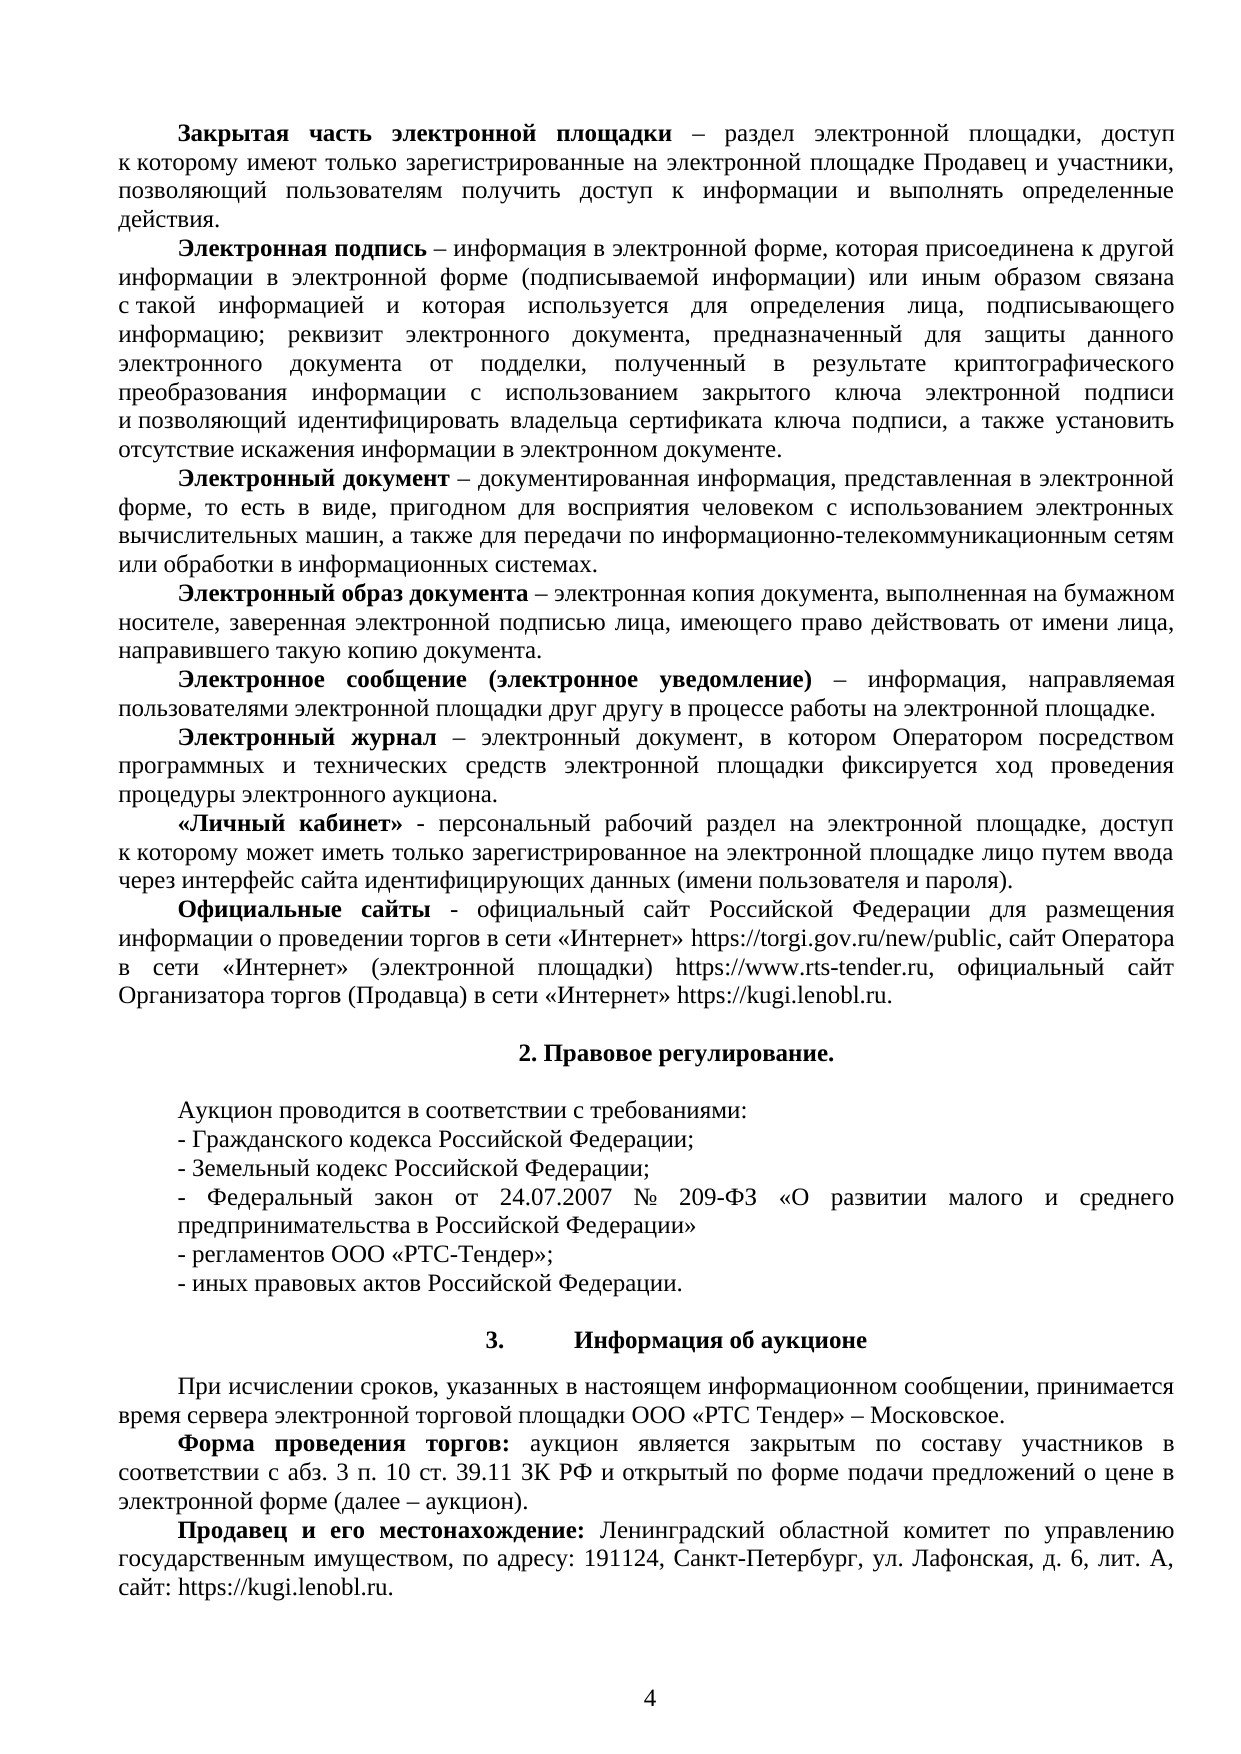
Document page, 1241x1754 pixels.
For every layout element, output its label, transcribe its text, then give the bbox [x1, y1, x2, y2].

text - Земельный кодекс Российской Федерации; [118, 1153, 1175, 1182]
text Электронный образ документа – электронная копия документа, выполненная на бумажном носителе, заверенная электронной подписью лица, имеющего право действовать от имени лица, направившего такую копию документа. [118, 578, 1175, 664]
text Электронный журнал – электронный документ, в котором Оператором посредством программных и технических средств электронной площадки фиксируется ход проведения процедуры электронного аукциона. [118, 722, 1175, 808]
text Форма проведения торгов: аукцион является закрытым по составу участников в соответствии с абз. 3 п. 10 ст. 39.11 ЗК РФ и открытый по форме подачи предложений о цене в электронной форме (далее – аукцион). [118, 1428, 1175, 1515]
text «Личный кабинет» - персональный рабочий раздел на электронной площадке, доступ к которому может иметь только зарегистрированное на электронной площадке лицо путем ввода через интерфейс сайта идентифицирующих данных (имени пользователя и пароля). [118, 808, 1175, 894]
text - регламентов ООО «РТС-Тендер»; [118, 1239, 1175, 1268]
text Электронное сообщение (электронное уведомление) – информация, направляемая пользователями электронной площадки друг другу в процессе работы на электронной площадке. [118, 664, 1175, 722]
text Продавец и его местонахождение: Ленинградский областной комитет по управлению государственным имуществом, по адресу: 191124, Санкт-Петербург, ул. Лафонская, д. 6, лит. А, сайт: https://kugi.lenobl.ru. [118, 1515, 1175, 1601]
list Информация об аукционе [118, 1326, 1175, 1354]
text - иных правовых актов Российской Федерации. [118, 1268, 1175, 1297]
text При исчислении сроков, указанных в настоящем информационном сообщении, принимается время сервера электронной торговой площадки ООО «РТС Тендер» – Московское. [118, 1371, 1175, 1428]
text Официальные сайты - официальный сайт Российской Федерации для размещения информации о проведении торгов в сети «Интернет» https://torgi.gov.ru/new/public, сайт Оператора в сети «Интернет» (электронной площадки) https://www.rts-tender.ru, официальный сайт Организатора торгов (Продавца) в сети «Интернет» https://kugi.lenobl.ru. [118, 894, 1175, 1009]
text Электронный документ – документированная информация, представленная в электронной форме, то есть в виде, пригодном для восприятия человеком с использованием электронных вычислительных машин, а также для передачи по информационно-телекоммуникационным сетям или обработки в информационных системах. [118, 463, 1175, 578]
text Электронная подпись – информация в электронной форме, которая присоединена к другой информации в электронной форме (подписываемой информации) или иным образом связана с такой информацией и которая используется для определения лица, подписывающего информацию; реквизит электронного документа, предназначенный для защиты данного электронного документа от подделки, полученный в результате криптографического преобразования информации с использованием закрытого ключа электронной подписи и позволяющий идентифицировать владельца сертификата ключа подписи, а также установить отсутствие искажения информации в электронном документе. [118, 233, 1175, 463]
text Аукцион проводится в соответствии с требованиями: [118, 1096, 1175, 1124]
text - Гражданского кодекса Российской Федерации; [118, 1124, 1175, 1153]
text - Федеральный закон от 24.07.2007 № 209-ФЗ «О развитии малого и среднего предпринимательства в Российской Федерации» [177, 1182, 1175, 1239]
text 2. Правовое регулирование. [118, 1038, 1175, 1067]
text Закрытая часть электронной площадки – раздел электронной площадки, доступ к которому имеют только зарегистрированные на электронной площадке Продавец и участники, позволяющий пользователям получить доступ к информации и выполнять определенные действия. [118, 118, 1175, 233]
